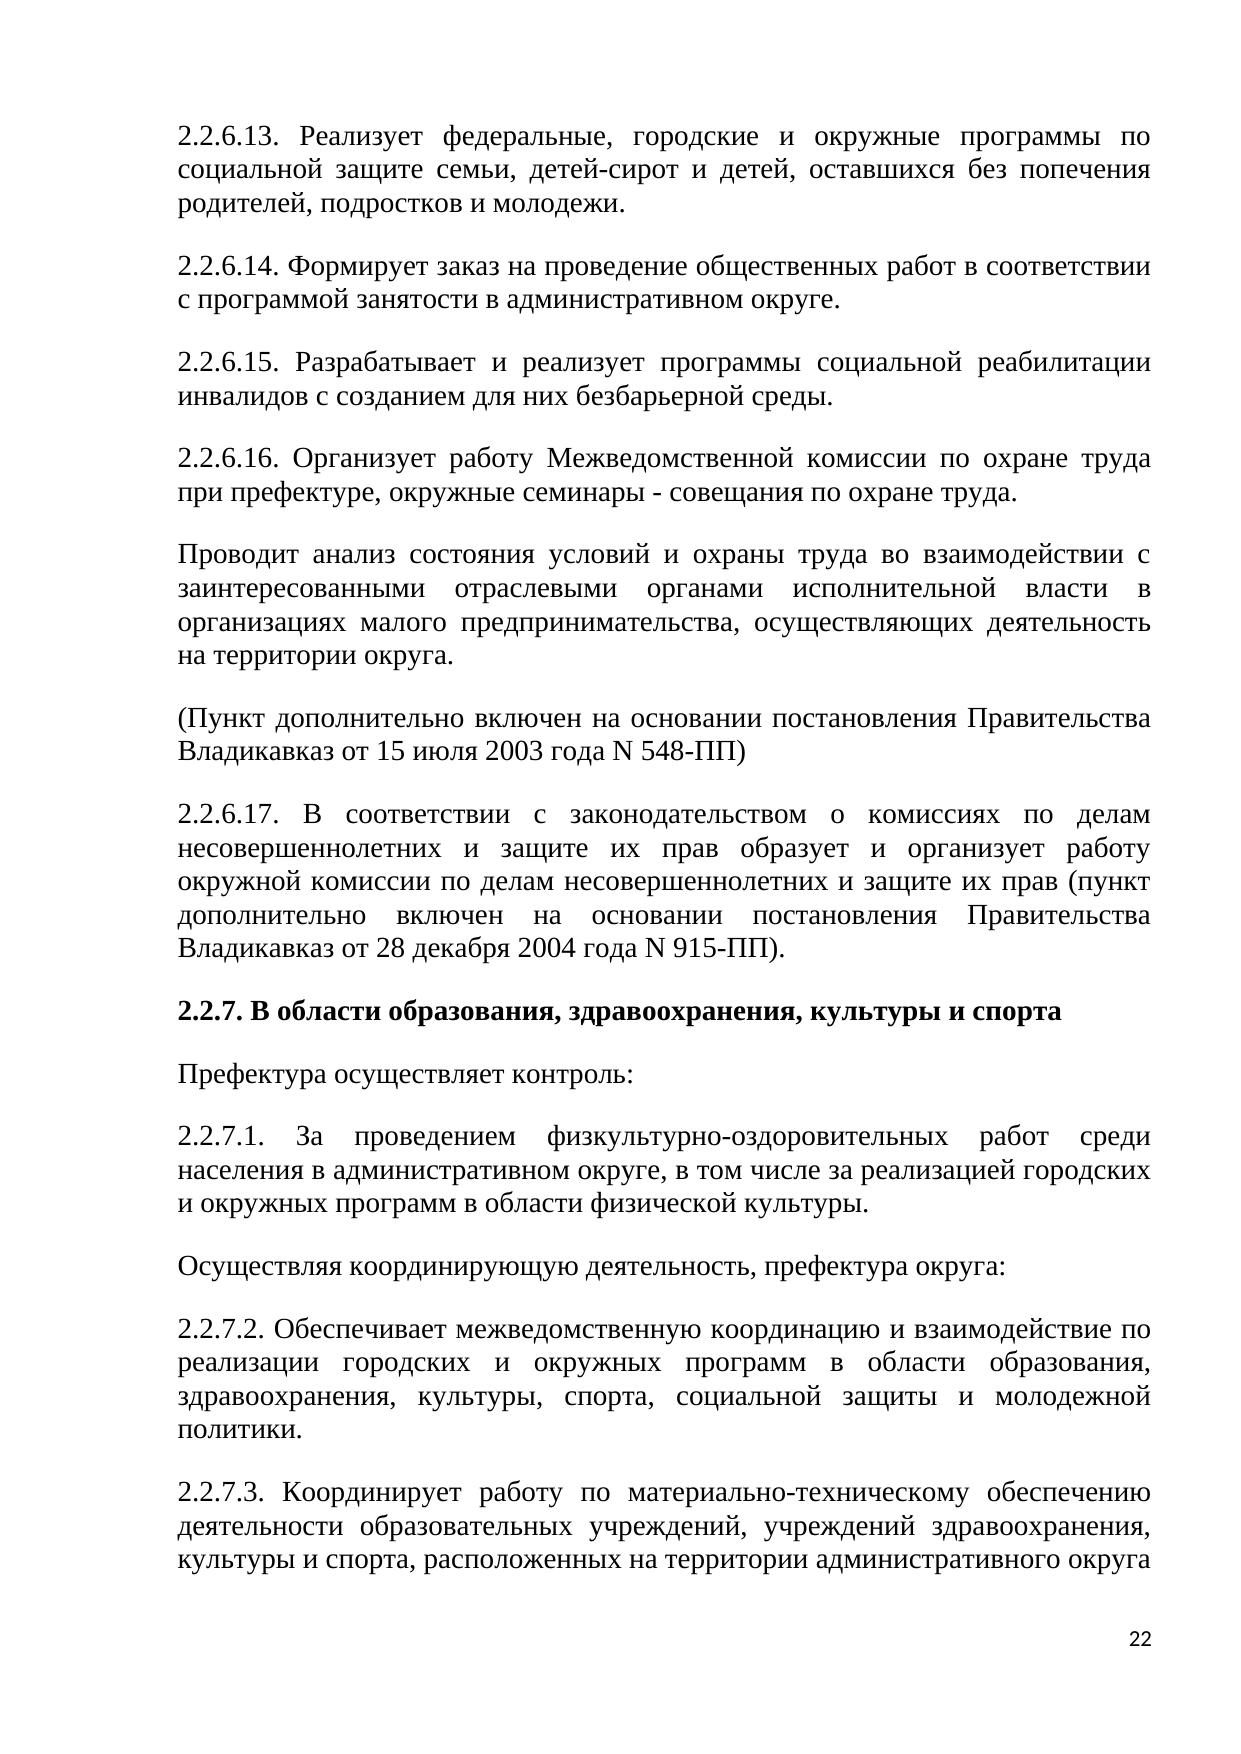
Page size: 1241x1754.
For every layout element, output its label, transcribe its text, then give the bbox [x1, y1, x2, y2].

text 2.2.6.13. Реализует федеральные, городские и окружные программы по социальной защите семьи, детей-сирот и детей, оставшихся без попечения родителей, подростков и молодежи. [177, 118, 1152, 219]
text 2.2.6.15. Разрабатывает и реализует программы социальной реабилитации инвалидов с созданием для них безбарьерной среды. [177, 344, 1152, 411]
text 2.2.6.14. Формирует заказ на проведение общественных работ в соответствии с программой занятости в административном округе. [177, 248, 1152, 315]
text Префектура осуществляет контроль: [177, 1056, 1152, 1089]
text 2.2.6.16. Организует работу Межведомственной комиссии по охране труда при префектуре, окружные семинары - совещания по охране труда. [177, 440, 1152, 507]
text 2.2.7. В области образования, здравоохранения, культуры и спорта [177, 993, 1152, 1027]
text (Пункт дополнительно включен на основании постановления Правительства Владикавказ от 15 июля 2003 года N 548-ПП) [177, 700, 1152, 767]
text Осуществляя координирующую деятельность, префектура округа: [177, 1248, 1152, 1282]
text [177, 1474, 1152, 1575]
text 2.2.7.1. За проведением физкультурно-оздоровительных работ среди населения в административном округе, в том числе за реализацией городских и окружных программ в области физической культуры. [177, 1118, 1152, 1219]
text 2.2.6.17. В соответствии с законодательством о комиссиях по делам несовершеннолетних и защите их прав образует и организует работу окружной комиссии по делам несовершеннолетних и защите их прав (пункт дополнительно включен на основании постановления Правительства Владикавказ от 28 декабря 2004 года N 915-ПП). [177, 796, 1152, 964]
text 2.2.7.2. Обеспечивает межведомственную координацию и взаимодействие по реализации городских и окружных программ в области образования, здравоохранения, культуры, спорта, социальной защиты и молодежной политики. [177, 1311, 1152, 1445]
text Проводит анализ состояния условий и охраны труда во взаимодействии с заинтересованными отраслевыми органами исполнительной власти в организациях малого предпринимательства, осуществляющих деятельность на территории округа. [177, 537, 1152, 671]
